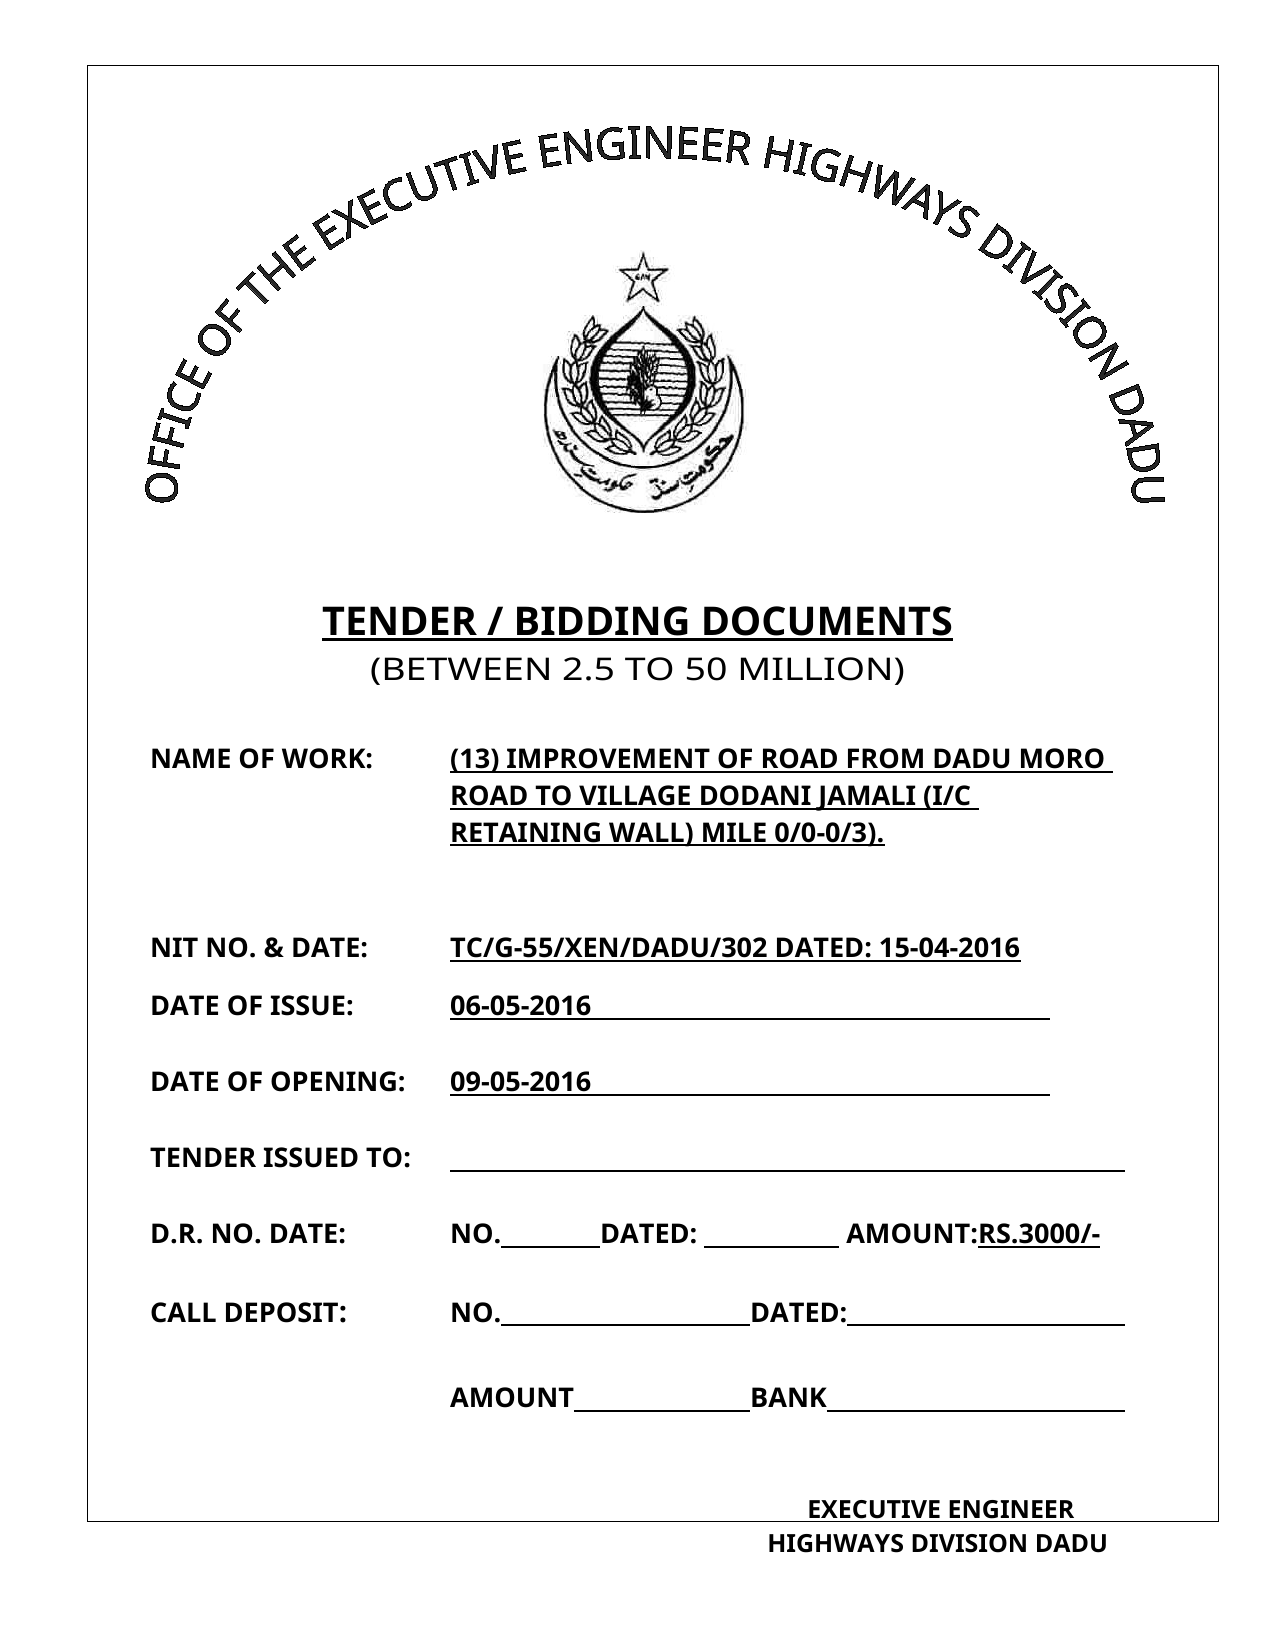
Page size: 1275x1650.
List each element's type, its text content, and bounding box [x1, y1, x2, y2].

picture [540, 250, 749, 519]
text NAME OF WORK: (13) Improvement of road from Dadu Moro road to village Dodani Jamali (i/c Retaining Wall) mile 0/0-0/3). [150, 739, 1125, 850]
text DATE OF ISSUE: 06-05-2016 [150, 986, 1125, 1023]
text AMOUNT BANK [150, 1378, 1125, 1415]
text TENDER ISSUED TO: [150, 1139, 1125, 1176]
text D.R. NO. DATE: NO. DATED: AMOUNT:RS.3000/- [150, 1215, 1125, 1252]
text TENDER / BIDDING DOCUMENTS [150, 593, 1125, 647]
text CALL DEPOSIT: NO. DATED: [150, 1291, 1125, 1331]
text EXECUTIVE ENGINEER [750, 1491, 1125, 1525]
text NIT NO. & DATE: TC/G-55/XEN/DADU/302 DATED: 15-04-2016 [150, 929, 1125, 966]
text DATE OF OPENING: 09-05-2016 [150, 1063, 1125, 1099]
text HIGHWAYS DIVISION DADU [750, 1525, 1125, 1559]
text (BETWEEN 2.5 TO 50 MILLION) [150, 647, 1125, 689]
